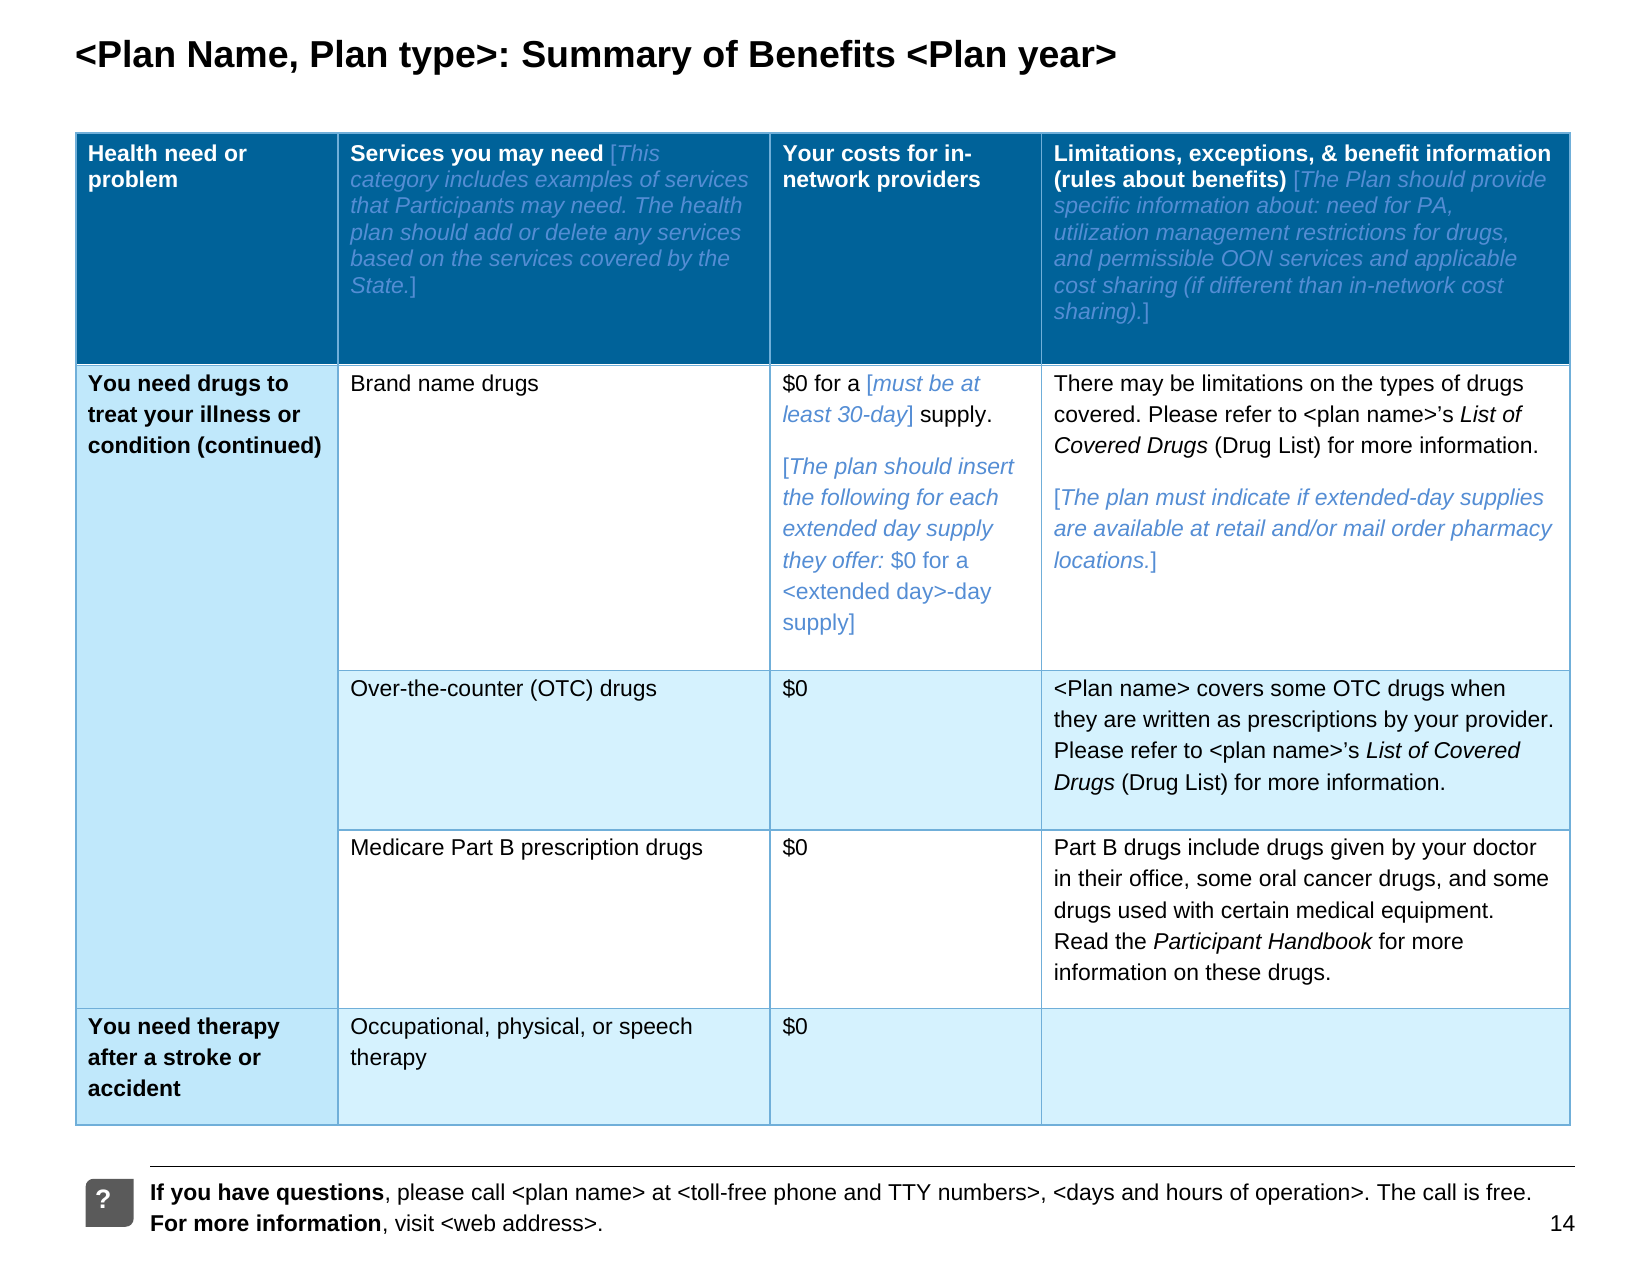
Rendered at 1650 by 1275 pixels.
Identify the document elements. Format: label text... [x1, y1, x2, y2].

table_cell $0 [771, 1009, 1041, 1124]
table_cell [1042, 1009, 1569, 1124]
table_cell Over-the-counter (OTC) drugs [339, 671, 769, 829]
table_cell You need drugs to treat your illness or condition (continued) [77, 366, 337, 1008]
table_cell $0 [771, 831, 1041, 1008]
table_cell $0 [771, 671, 1041, 829]
table_cell Medicare Part B prescription drugs [339, 831, 769, 1008]
table_header Health need or problem [77, 134, 337, 364]
table_header Your costs for in-network providers [771, 134, 1041, 364]
table_header Services you may need [This category includes examples of services that Participants may need. The health plan should add or delete any services based on the services covered by the State.] [339, 134, 769, 364]
table_cell Part B drugs include drugs given by your doctor in their office, some oral cancer drugs, and some drugs used with certain medical equipment. Read the Participant Handbook for more information on these drugs. [1042, 831, 1569, 1008]
table_cell You need therapy after a stroke or accident [77, 1009, 337, 1124]
table_cell Occupational, physical, or speech therapy [339, 1009, 769, 1124]
table_header Limitations, exceptions, & benefit information (rules about benefits) [The Plan should provide specific information about: need for PA, utilization management restrictions for drugs, and permissible OON services and applicable cost sharing (if different than in-network cost sharing).] [1042, 134, 1569, 364]
table_cell Brand name drugs [339, 366, 769, 670]
table_cell <Plan name> covers some OTC drugs when they are written as prescriptions by your provider. Please refer to <plan name>’s List of Covered Drugs (Drug List) for more information. [1042, 671, 1569, 829]
